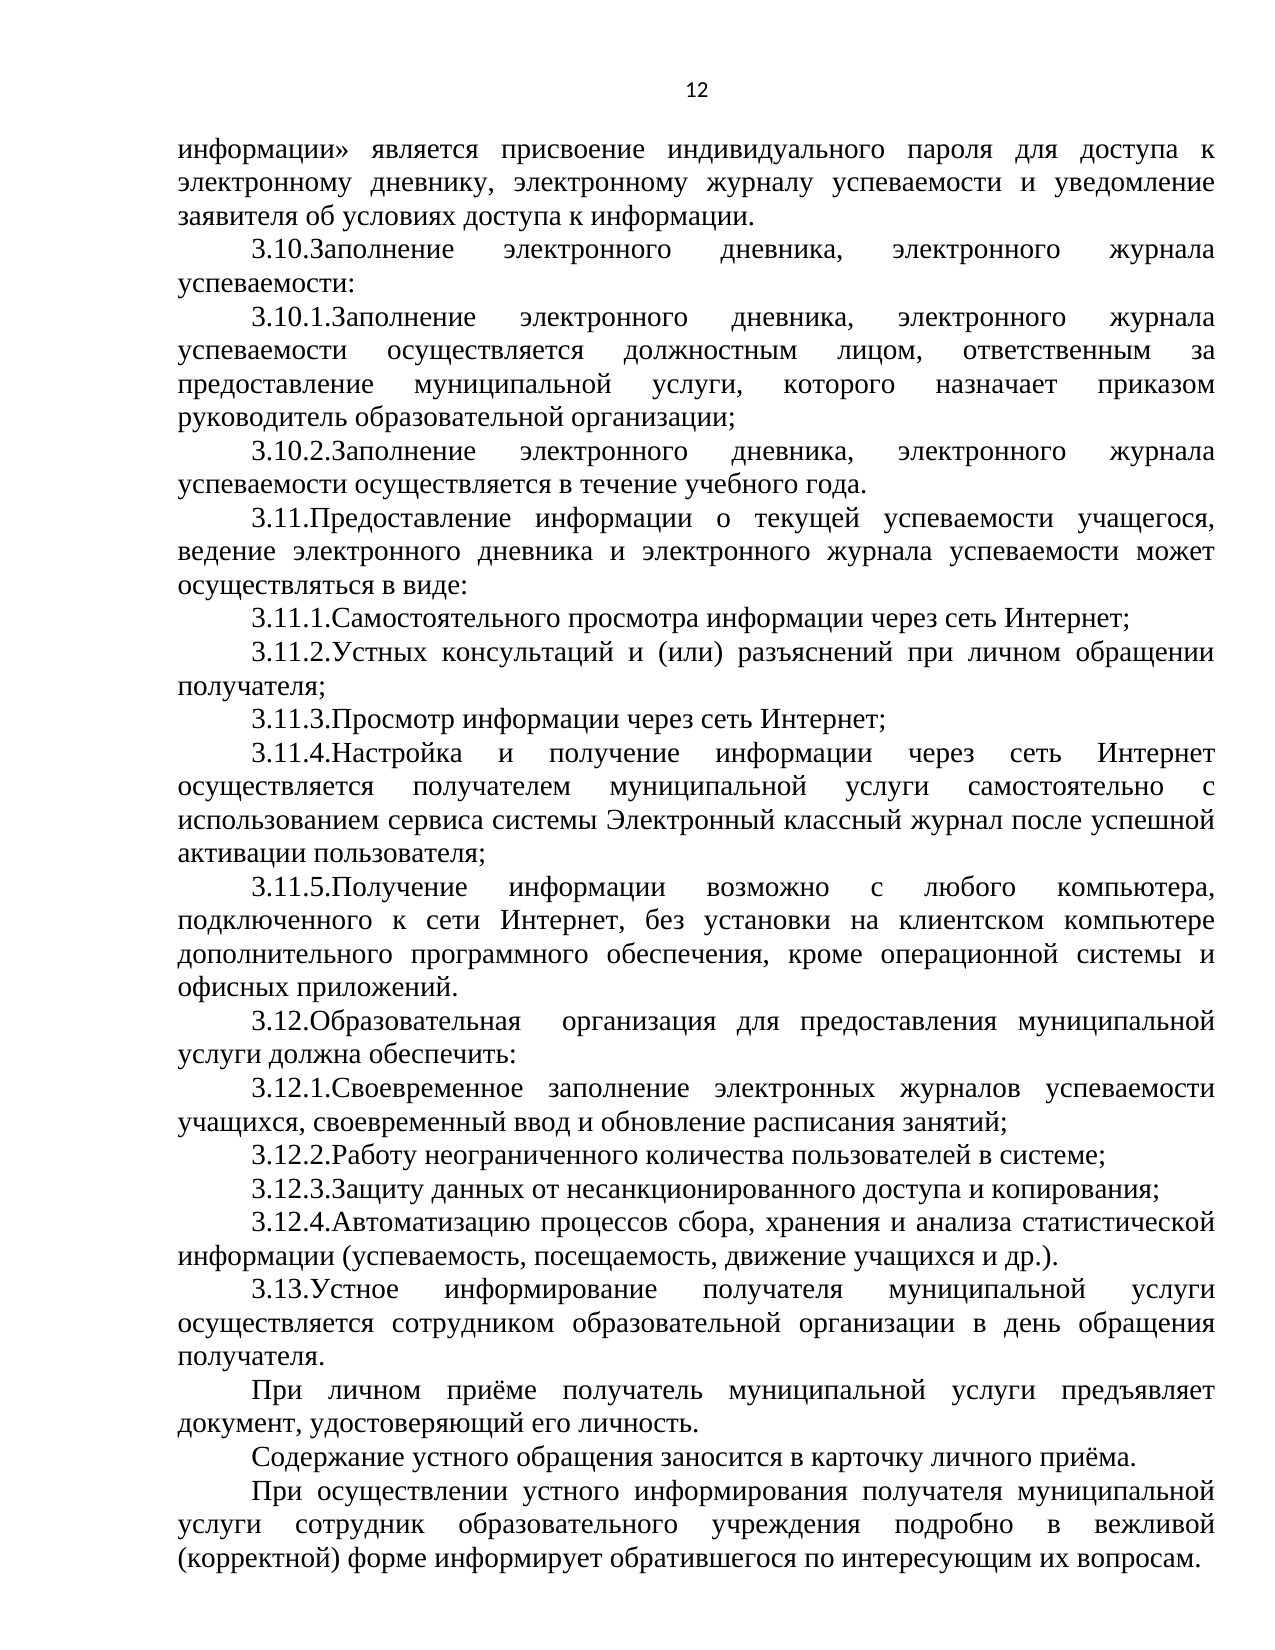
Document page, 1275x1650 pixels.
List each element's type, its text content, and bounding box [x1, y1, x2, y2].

text Содержание устного обращения заносится в карточку личного приёма. [177, 1439, 1216, 1473]
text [177, 131, 1216, 232]
text 3.10.1.Заполнение электронного дневника, электронного журнала успеваемости осуществляется должностным лицом, ответственным за предоставление муниципальной услуги, которого назначает приказом руководитель образовательной организации; [177, 299, 1216, 433]
text 3.12.3.Защиту данных от несанкционированного доступа и копирования; [177, 1171, 1216, 1204]
text 3.11.5.Получение информации возможно с любого компьютера, подключенного к сети Интернет, без установки на клиентском компьютере дополнительного программного обеспечения, кроме операционной системы и офисных приложений. [177, 869, 1216, 1003]
text 3.11.Предоставление информации о текущей успеваемости учащегося, ведение электронного дневника и электронного журнала успеваемости может осуществляться в виде: [177, 500, 1216, 601]
text 3.12.2.Работу неограниченного количества пользователей в системе; [177, 1137, 1216, 1171]
text 3.12.1.Своевременное заполнение электронных журналов успеваемости учащихся, своевременный ввод и обновление расписания занятий; [177, 1070, 1216, 1137]
text При личном приёме получатель муниципальной услуги предъявляет документ, удостоверяющий его личность. [177, 1372, 1216, 1439]
text 3.12.Образовательная организация для предоставления муниципальной услуги должна обеспечить: [177, 1003, 1216, 1070]
text 3.11.3.Просмотр информации через сеть Интернет; [177, 701, 1216, 735]
text 3.12.4.Автоматизацию процессов сбора, хранения и анализа статистической информации (успеваемость, посещаемость, движение учащихся и др.). [177, 1204, 1216, 1271]
text 3.13.Устное информирование получателя муниципальной услуги осуществляется сотрудником образовательной организации в день обращения получателя. [177, 1271, 1216, 1372]
text 3.10.Заполнение электронного дневника, электронного журнала успеваемости: [177, 232, 1216, 299]
text 3.11.4.Настройка и получение информации через сеть Интернет осуществляется получателем муниципальной услуги самостоятельно с использованием сервиса системы Электронный классный журнал после успешной активации пользователя; [177, 735, 1216, 869]
text При осуществлении устного информирования получателя муниципальной услуги сотрудник образовательного учреждения подробно в вежливой (корректной) форме информирует обратившегося по интересующим их вопросам. [177, 1473, 1216, 1573]
text 3.11.2.Устных консультаций и (или) разъяснений при личном обращении получателя; [177, 634, 1216, 701]
text 3.11.1.Самостоятельного просмотра информации через сеть Интернет; [177, 601, 1216, 634]
text 3.10.2.Заполнение электронного дневника, электронного журнала успеваемости осуществляется в течение учебного года. [177, 433, 1216, 500]
